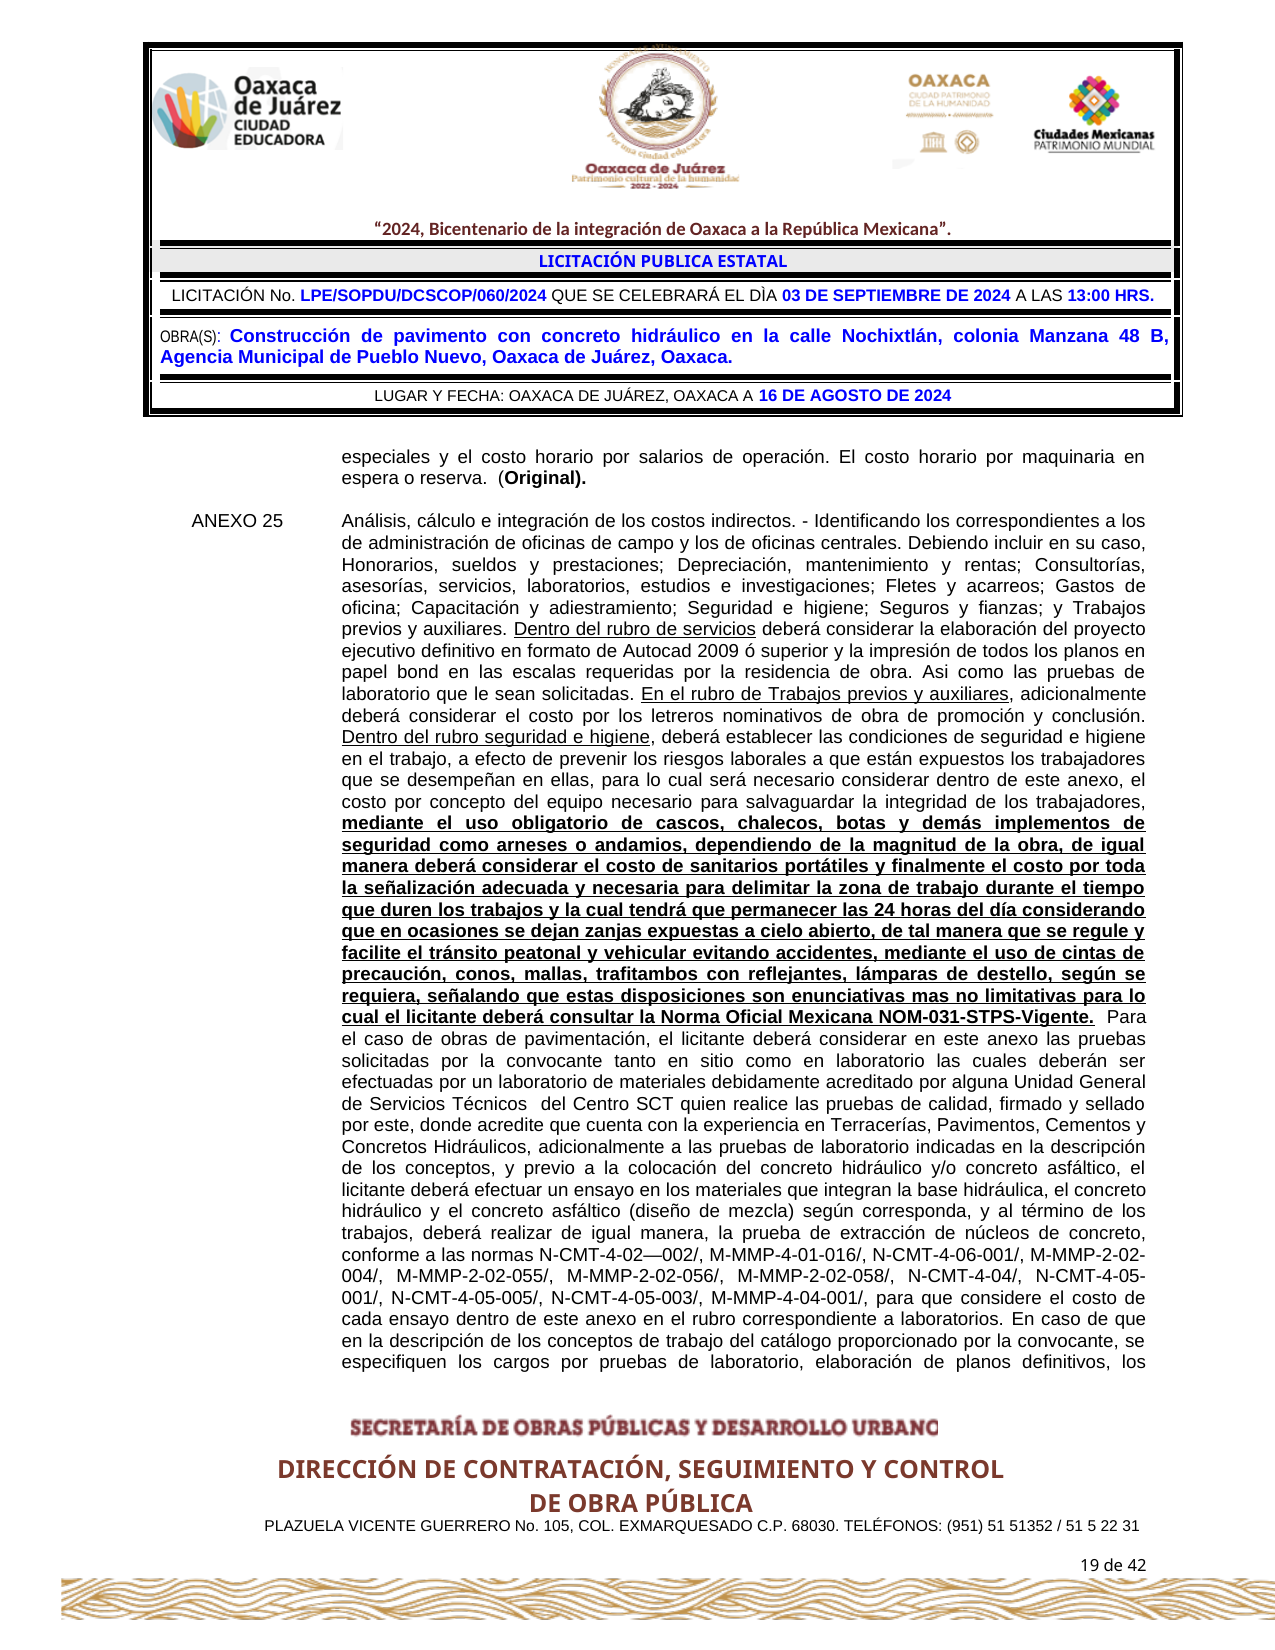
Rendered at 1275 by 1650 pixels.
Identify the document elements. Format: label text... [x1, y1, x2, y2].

picture [152, 67, 344, 150]
picture [892, 61, 1174, 169]
